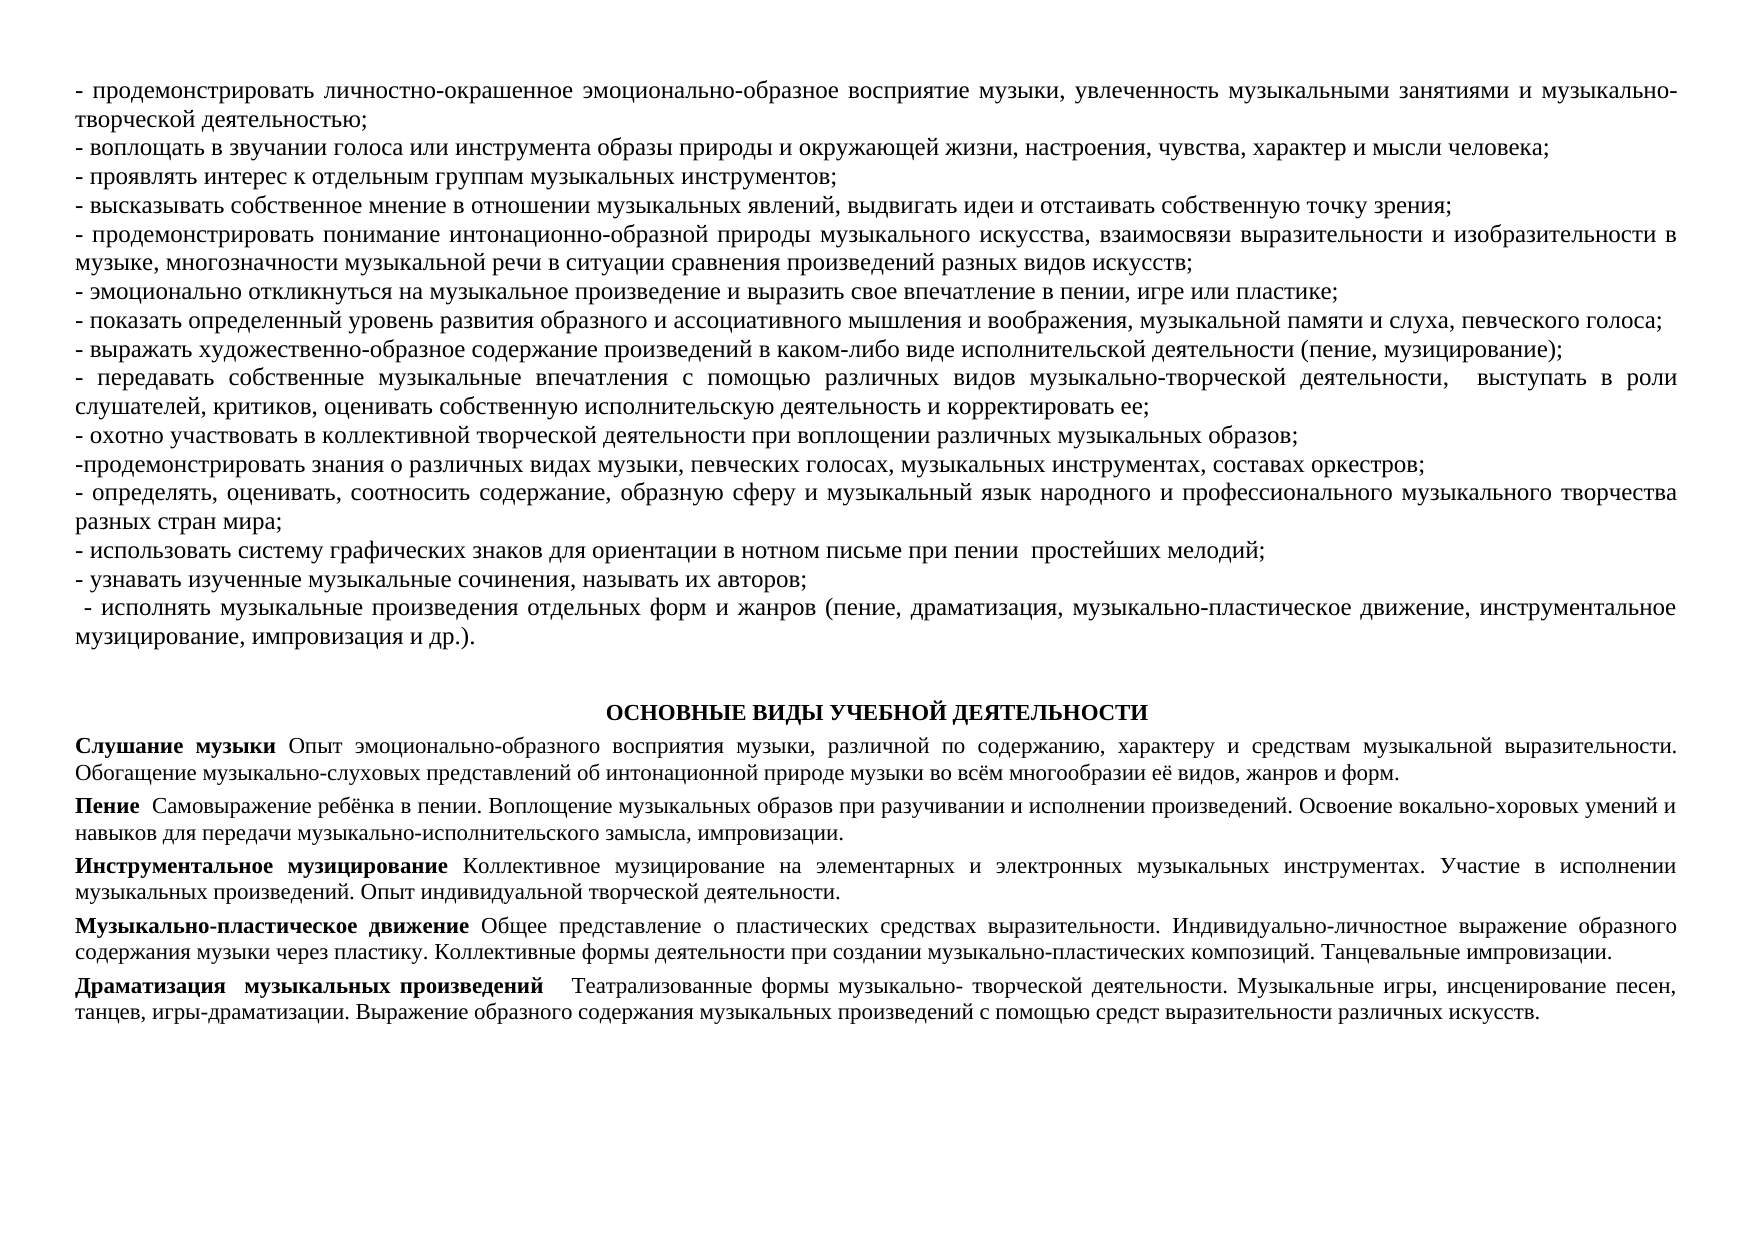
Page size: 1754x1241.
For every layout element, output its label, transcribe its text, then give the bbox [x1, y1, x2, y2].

text - воплощать в звучании голоса или инструмента образы природы и окружающей жизни, настроения, чувства, характер и мысли человека; [75, 132, 1679, 161]
text - определять, оценивать, соотносить содержание, образную сферу и музыкальный язык народного и профессионального музыкального творчества разных стран мира; [75, 477, 1679, 535]
text - исполнять музыкальные произведения отдельных форм и жанров (пение, драматизация, музыкально-пластическое движение, инструментальное музицирование, импровизация и др.). [75, 592, 1679, 650]
text Драматизация музыкальных произведений Театрализованные формы музыкально- творческой деятельности. Музыкальные игры, инсценирование песен, танцев, игры-драматизации. Выражение образного содержания музыкальных произведений с помощью средст выразительности различных искусств. [75, 972, 1679, 1024]
text - продемонстрировать понимание интонационно-образной природы музыкального искусства, взаимосвязи выразительности и изобразительности в музыке, многозначности музыкальной речи в ситуации сравнения произведений разных видов искусств; [75, 219, 1679, 276]
text - узнавать изученные музыкальные сочинения, называть их авторов; [75, 564, 1679, 592]
text ОСНОВНЫЕ ВИДЫ УЧЕБНОЙ ДЕЯТЕЛЬНОСТИ [75, 699, 1679, 725]
text Инструментальное музицирование Коллективное музицирование на элементарных и электронных музыкальных инструментах. Участие в исполнении музыкальных произведений. Опыт индивидуальной творческой деятельности. [75, 852, 1679, 905]
text - проявлять интерес к отдельным группам музыкальных инструментов; [75, 161, 1679, 190]
text Слушание музыки Опыт эмоционально-образного восприятия музыки, различной по содержанию, характеру и средствам музыкальной выразительности. Обогащение музыкально-слуховых представлений об интонационной природе музыки во всём многообразии её видов, жанров и форм. [75, 732, 1679, 785]
text -продемонстрировать знания о различных видах музыки, певческих голосах, музыкальных инструментах, составах оркестров; [75, 449, 1679, 477]
text - передавать собственные музыкальные впечатления с помощью различных видов музыкально-творческой деятельности, выступать в роли слушателей, критиков, оценивать собственную исполнительскую деятельность и корректировать ее; [75, 362, 1679, 420]
text Пение Самовыражение ребёнка в пении. Воплощение музыкальных образов при разучивании и исполнении произведений. Освоение вокально-хоровых умений и навыков для передачи музыкально-исполнительского замысла, импровизации. [75, 792, 1679, 845]
text - выражать художественно-образное содержание произведений в каком-либо виде исполнительской деятельности (пение, музицирование); [75, 334, 1679, 362]
text - использовать систему графических знаков для ориентации в нотном письме при пении простейших мелодий; [75, 535, 1679, 564]
text Музыкально-пластическое движение Общее представление о пластических средствах выразительности. Индивидуально-личностное выражение образного содержания музыки через пластику. Коллективные формы деятельности при создании музыкально-пластических композиций. Танцевальные импровизации. [75, 912, 1679, 964]
text - эмоционально откликнуться на музыкальное произведение и выразить свое впечатление в пении, игре или пластике; [75, 276, 1679, 305]
text - охотно участвовать в коллективной творческой деятельности при воплощении различных музыкальных образов; [75, 420, 1679, 449]
text - показать определенный уровень развития образного и ассоциативного мышления и воображения, музыкальной памяти и слуха, певческого голоса; [75, 305, 1679, 334]
text - продемонстрировать личностно-окрашенное эмоционально-образное восприятие музыки, увлеченность музыкальными занятиями и музыкально-творческой деятельностью; [75, 75, 1679, 132]
text - высказывать собственное мнение в отношении музыкальных явлений, выдвигать идеи и отстаивать собственную точку зрения; [75, 190, 1679, 219]
